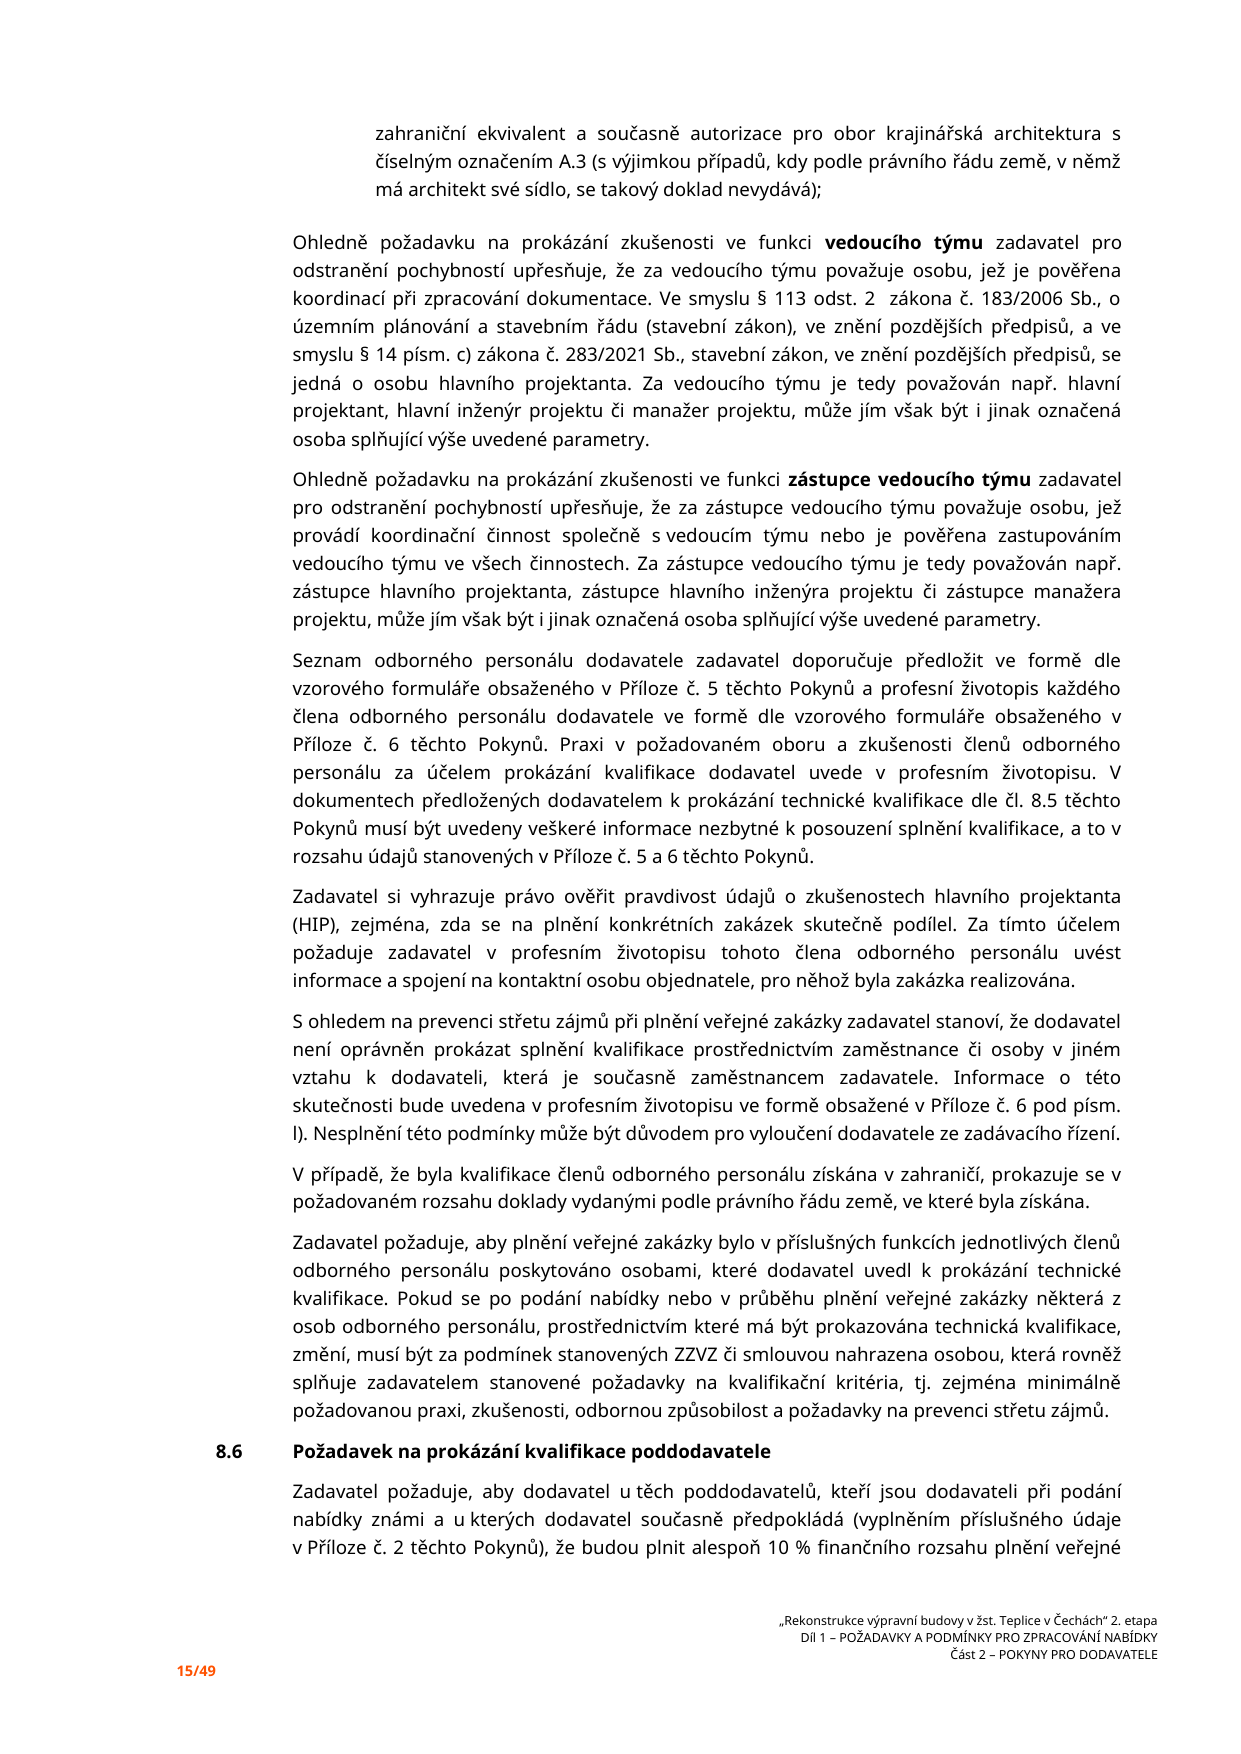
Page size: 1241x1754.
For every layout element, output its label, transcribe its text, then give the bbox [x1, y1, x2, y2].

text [328, 121, 1122, 202]
text Ohledně požadavku na prokázání zkušenosti ve funkci vedoucího týmu zadavatel pro odstranění pochybností upřesňuje, že za vedoucího týmu považuje osobu, jež je pověřena koordinací při zpracování dokumentace. Ve smyslu § 113 odst. 2 zákona č. 183/2006 Sb., o územním plánování a stavebním řádu (stavební zákon), ve znění pozdějších předpisů, a ve smyslu § 14 písm. c) zákona č. 283/2021 Sb., stavební zákon, ve znění pozdějších předpisů, se jedná o osobu hlavního projektanta. Za vedoucího týmu je tedy považován např. hlavní projektant, hlavní inženýr projektu či manažer projektu, může jím však být i jinak označená osoba splňující výše uvedené parametry. [292, 230, 1122, 451]
text V případě, že byla kvalifikace členů odborného personálu získána v zahraničí, prokazuje se v požadovaném rozsahu doklady vydanými podle právního řádu země, ve které byla získána. [292, 1161, 1122, 1214]
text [292, 1478, 1122, 1560]
text Seznam odborného personálu dodavatele zadavatel doporučuje předložit ve formě dle vzorového formuláře obsaženého v Příloze č. 5 těchto Pokynů a profesní životopis každého člena odborného personálu dodavatele ve formě dle vzorového formuláře obsaženého v Příloze č. 6 těchto Pokynů. Praxi v požadovaném oboru a zkušenosti členů odborného personálu za účelem prokázání kvalifikace dodavatel uvede v profesním životopisu. V dokumentech předložených dodavatelem k prokázání technické kvalifikace dle čl. 8.5 těchto Pokynů musí být uvedeny veškeré informace nezbytné k posouzení splnění kvalifikace, a to v rozsahu údajů stanovených v Příloze č. 5 a 6 těchto Pokynů. [292, 647, 1122, 869]
text S ohledem na prevenci střetu zájmů při plnění veřejné zakázky zadavatel stanoví, že dodavatel není oprávněn prokázat splnění kvalifikace prostřednictvím zaměstnance či osoby v jiném vztahu k dodavateli, která je současně zaměstnancem zadavatele. Informace o této skutečnosti bude uvedena v profesním životopisu ve formě obsažené v Příloze č. 6 pod písm. l). Nesplnění této podmínky může být důvodem pro vyloučení dodavatele ze zadávacího řízení. [292, 1008, 1122, 1146]
text Požadavek na prokázání kvalifikace poddodavatele [216, 1438, 1122, 1463]
text Ohledně požadavku na prokázání zkušenosti ve funkci zástupce vedoucího týmu zadavatel pro odstranění pochybností upřesňuje, že za zástupce vedoucího týmu považuje osobu, jež provádí koordinační činnost společně s vedoucím týmu nebo je pověřena zastupováním vedoucího týmu ve všech činnostech. Za zástupce vedoucího týmu je tedy považován např. zástupce hlavního projektanta, zástupce hlavního inženýra projektu či zástupce manažera projektu, může jím však být i jinak označená osoba splňující výše uvedené parametry. [292, 466, 1122, 632]
text Zadavatel požaduje, aby plnění veřejné zakázky bylo v příslušných funkcích jednotlivých členů odborného personálu poskytováno osobami, které dodavatel uvedl k prokázání technické kvalifikace. Pokud se po podání nabídky nebo v průběhu plnění veřejné zakázky některá z osob odborného personálu, prostřednictvím které má být prokazována technická kvalifikace, změní, musí být za podmínek stanovených ZZVZ či smlouvou nahrazena osobou, která rovněž splňuje zadavatelem stanovené požadavky na kvalifikační kritéria, tj. zejména minimálně požadovanou praxi, zkušenosti, odbornou způsobilost a požadavky na prevenci střetu zájmů. [292, 1229, 1122, 1423]
text Zadavatel si vyhrazuje právo ověřit pravdivost údajů o zkušenostech hlavního projektanta (HIP), zejména, zda se na plnění konkrétních zakázek skutečně podílel. Za tímto účelem požaduje zadavatel v profesním životopisu tohoto člena odborného personálu uvést informace a spojení na kontaktní osobu objednatele, pro něhož byla zakázka realizována. [292, 884, 1122, 993]
